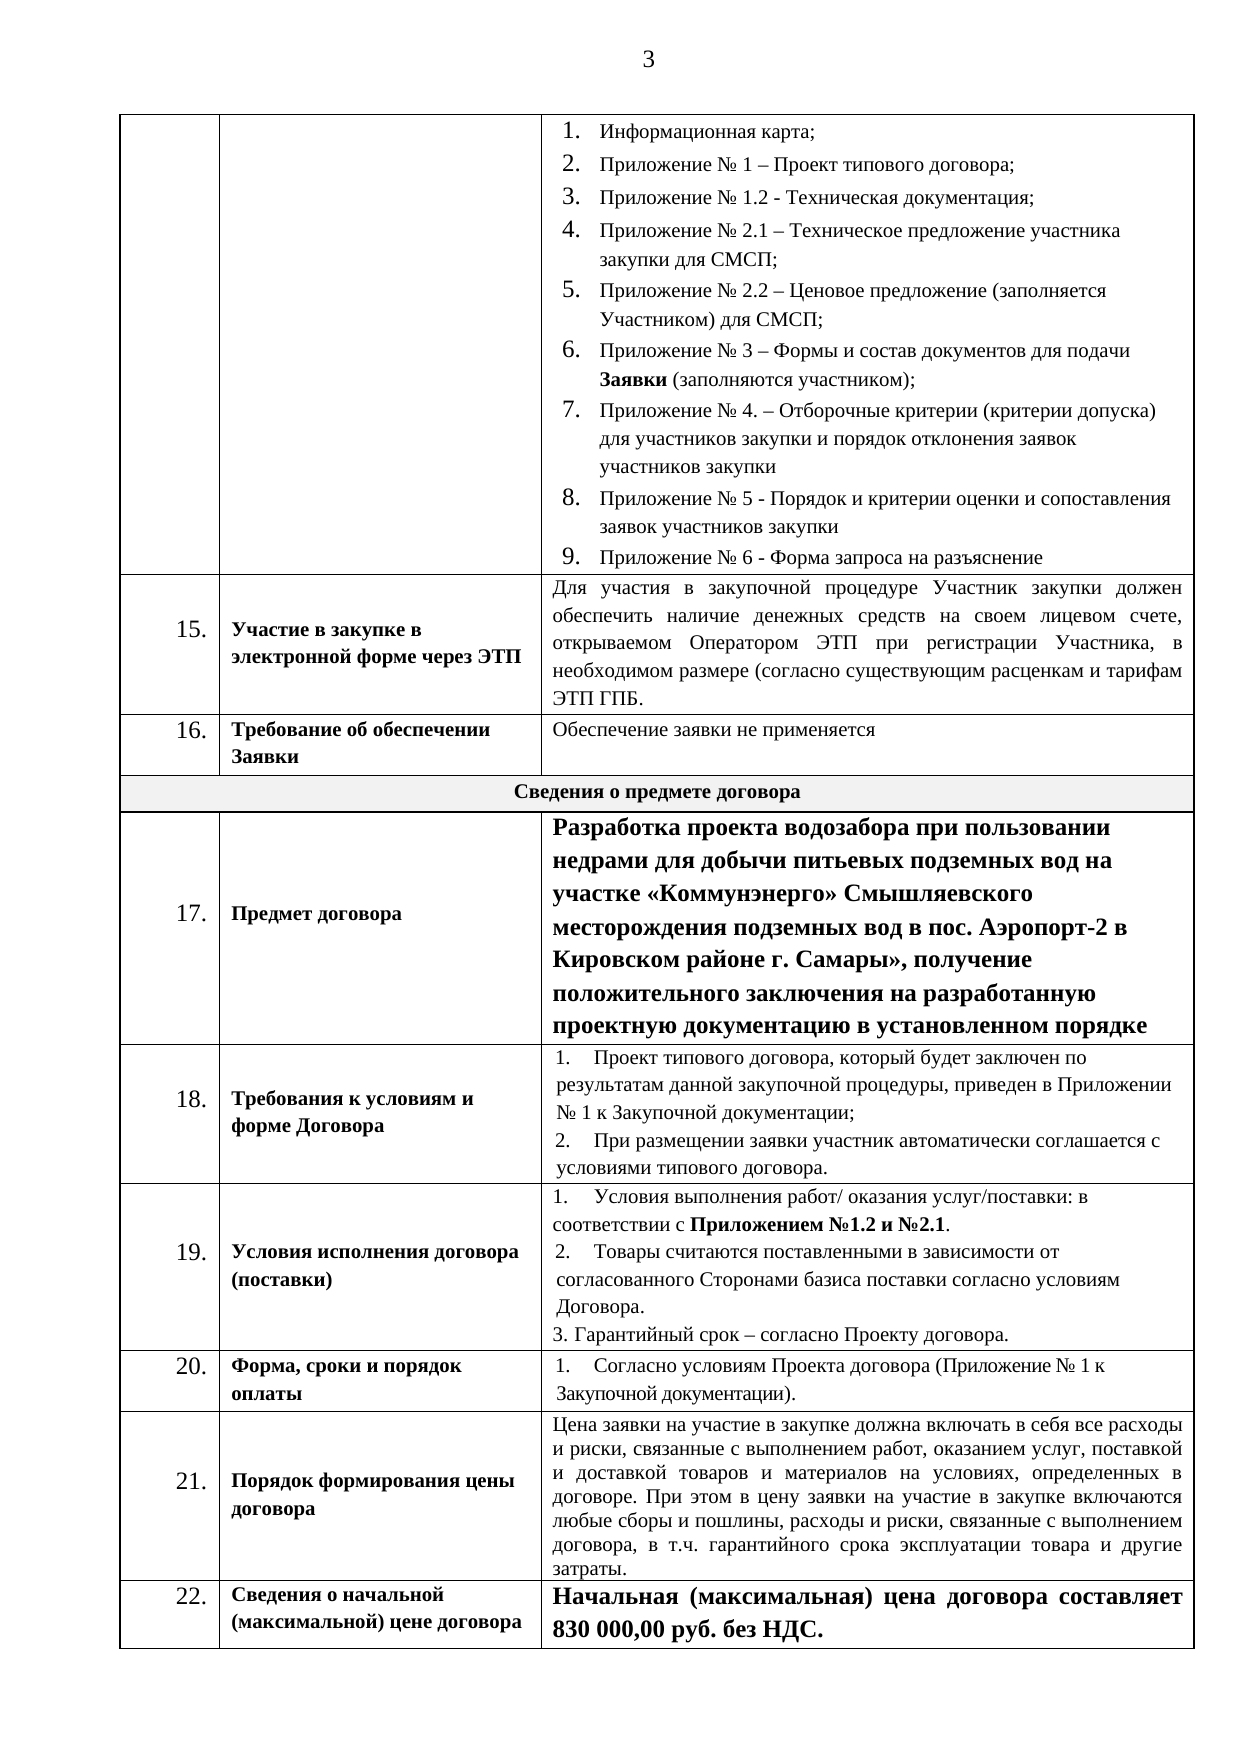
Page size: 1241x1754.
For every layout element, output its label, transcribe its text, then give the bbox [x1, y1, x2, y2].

table_cell Разработка проекта водозабора при пользовании недрами для добычи питьевых подземных вод на участке «Коммунэнерго» Смышляевского месторождения подземных вод в пос. Аэропорт-2 в Кировском районе г. Самары», получение положительного заключения на разработанную проектную документацию в установленном порядке [542, 813, 1193, 1044]
table_cell [121, 1045, 219, 1183]
table_cell Согласно условиям Проекта договора (Приложение № 1 к Закупочной документации). [542, 1351, 1193, 1411]
table_cell [121, 115, 219, 574]
table_cell Для участия в закупочной процедуре Участник закупки должен обеспечить наличие денежных средств на своем лицевом счете, открываемом Оператором ЭТП при регистрации Участника, в необходимом размере (согласно существующим расценкам и тарифам ЭТП ГПБ. [542, 575, 1193, 714]
table_cell Условия выполнения работ/ оказания услуг/поставки: в соответствии с Приложением №1.2 и №2.1. Товары считаются поставленными в зависимости от согласованного Сторонами базиса поставки согласно условиям Договора. Гарантийный срок – согласно Проекту договора. [542, 1184, 1193, 1350]
table_cell Форма, сроки и порядок оплаты [220, 1351, 541, 1411]
table_cell Требования к условиям и форме Договора [220, 1045, 541, 1183]
table_cell Участие в закупке в электронной форме через ЭТП [220, 575, 541, 714]
table_cell [121, 1351, 219, 1411]
table_cell Предмет договора [220, 813, 541, 1044]
table_cell Сведения о предмете договора [121, 776, 1193, 811]
table_cell [121, 1184, 219, 1350]
table_cell Цена заявки на участие в закупке должна включать в себя все расходы и риски, связанные с выполнением работ, оказанием услуг, поставкой и доставкой товаров и материалов на условиях, определенных в договоре. При этом в цену заявки на участие в закупке включаются любые сборы и пошлины, расходы и риски, связанные с выполнением договора, в т.ч. гарантийного срока эксплуатации товара и другие затраты. [542, 1412, 1193, 1580]
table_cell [542, 115, 1193, 574]
table_cell Обеспечение заявки не применяется [542, 715, 1193, 775]
table_cell Требование об обеспечении Заявки [220, 715, 541, 775]
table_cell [220, 115, 541, 574]
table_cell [542, 1581, 1193, 1647]
table_cell [121, 1412, 219, 1580]
table_cell [121, 575, 219, 714]
table_cell Порядок формирования цены договора [220, 1412, 541, 1580]
table_cell Проект типового договора, который будет заключен по результатам данной закупочной процедуры, приведен в Приложении № 1 к Закупочной документации; При размещении заявки участник автоматически соглашается с условиями типового договора. [542, 1045, 1193, 1183]
table_cell [121, 813, 219, 1044]
table_cell [121, 715, 219, 775]
table_cell Условия исполнения договора (поставки) [220, 1184, 541, 1350]
table_cell [121, 1581, 219, 1647]
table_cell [220, 1581, 541, 1647]
